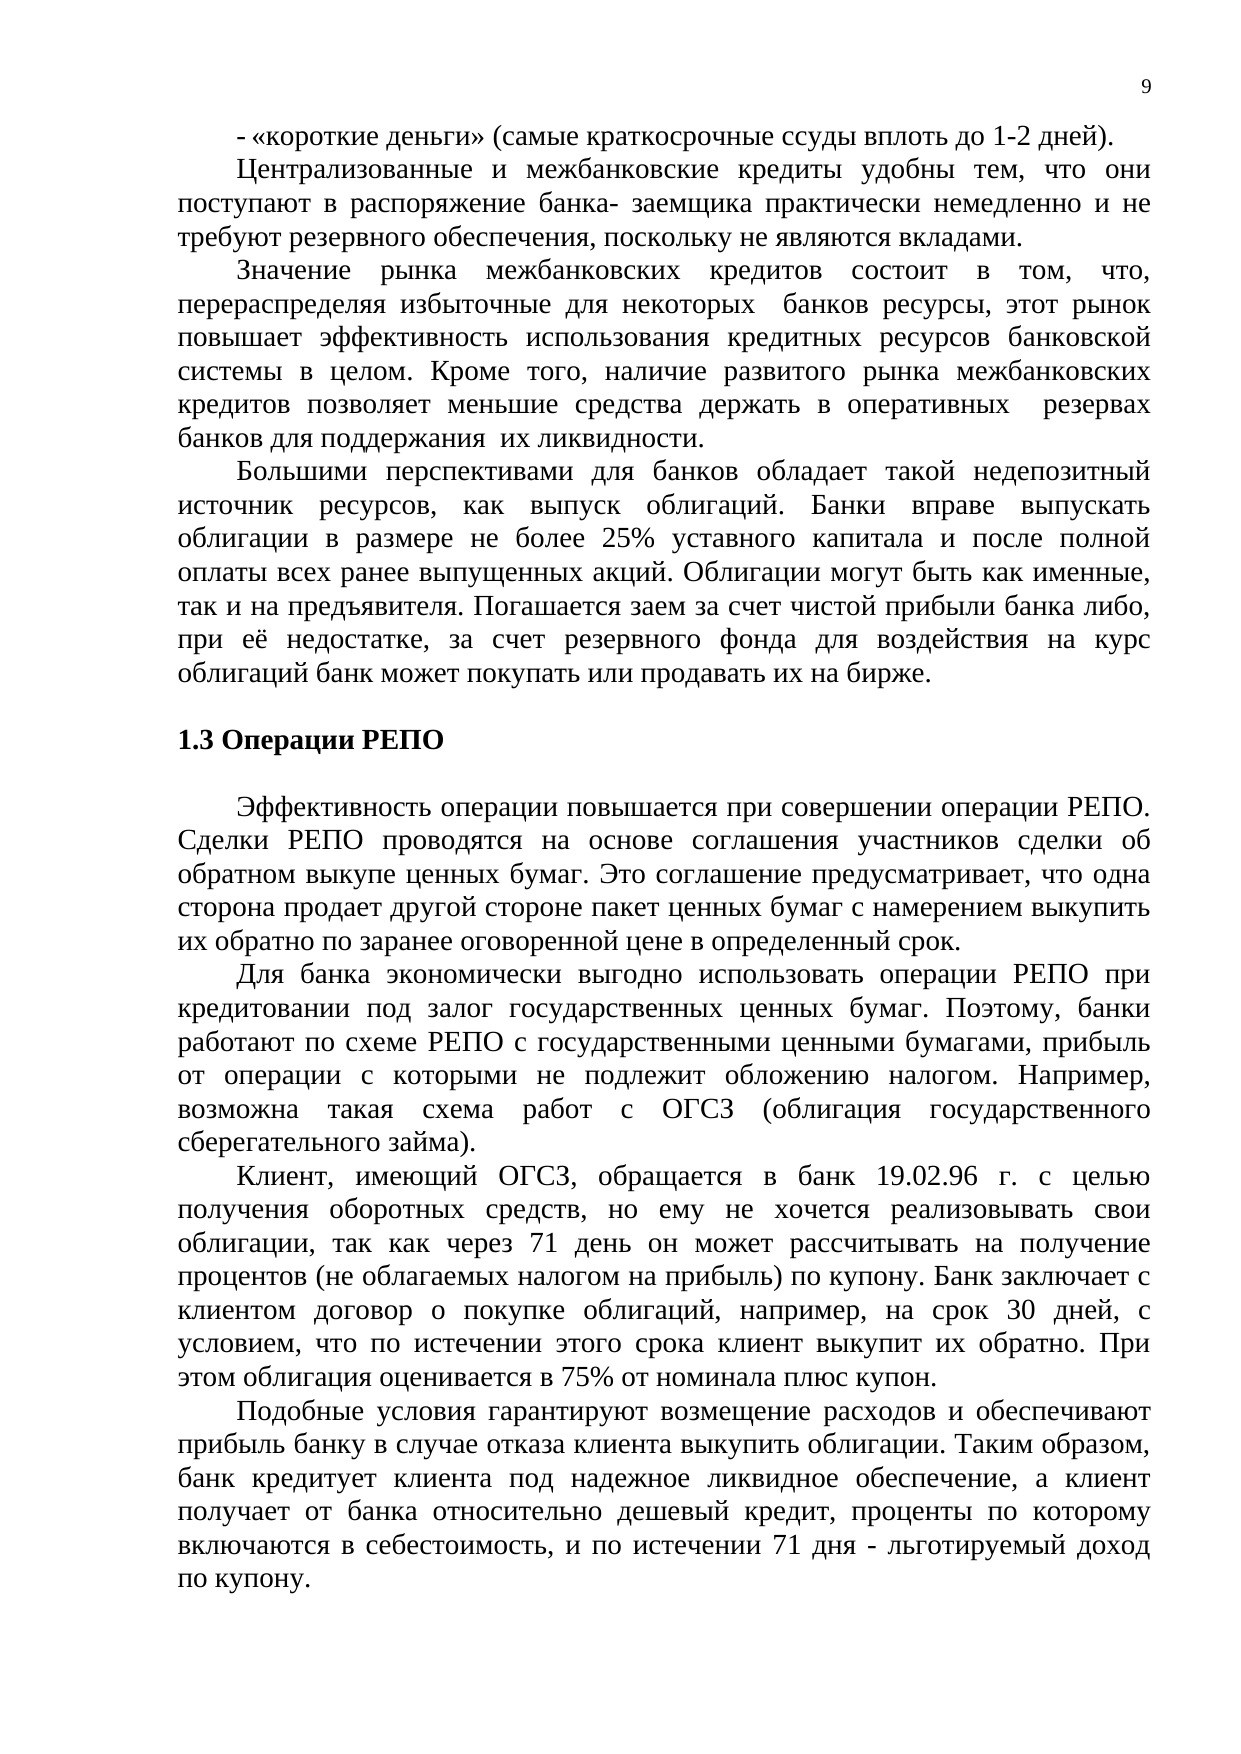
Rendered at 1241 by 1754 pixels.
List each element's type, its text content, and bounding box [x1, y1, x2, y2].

text Эффективность операции повышается при совершении операции РЕПО. Сделки РЕПО проводятся на основе соглашения участников сделки об обратном выкупе ценных бумаг. Это соглашение предусматривает, что одна сторона продает другой стороне пакет ценных бумаг с намерением выкупить их обратно по заранее оговоренной цене в определенный срок. [177, 789, 1152, 957]
text Для банка экономически выгодно использовать операции РЕПО при кредитовании под залог государственных ценных бумаг. Поэтому, банки работают по схеме РЕПО с государственными ценными бумагами, прибыль от операции с которыми не подлежит обложению налогом. Например, возможна такая схема работ с ОГСЗ (облигация государственного сберегательного займа). [177, 957, 1152, 1158]
text Большими перспективами для банков обладает такой недепозитный источник ресурсов, как выпуск облигаций. Банки вправе выпускать облигации в размере не более 25% уставного капитала и после полной оплаты всех ранее выпущенных акций. Облигации могут быть как именные, так и на предъявителя. Погашается заем за счет чистой прибыли банка либо, при её недостатке, за счет резервного фонда для воздействия на курс облигаций банк может покупать или продавать их на бирже. [177, 453, 1152, 688]
text Централизованные и межбанковские кредиты удобны тем, что они поступают в распоряжение банка- заемщика практически немедленно и не требуют резервного обеспечения, поскольку не являются вкладами. [177, 152, 1152, 252]
list «короткие деньги» (самые краткосрочные ссуды вплоть до 1-2 дней). [177, 118, 1152, 152]
text Подобные условия гарантируют возмещение расходов и обеспечивают прибыль банку в случае отказа клиента выкупить облигации. Таким образом, банк кредитует клиента под надежное ликвидное обеспечение, а клиент получает от банка относительно дешевый кредит, проценты по которому включаются в себестоимость, и по истечении 71 дня - льготируемый доход по купону. [177, 1393, 1152, 1594]
text Клиент, имеющий ОГСЗ, обращается в банк 19.02.96 г. с целью получения оборотных средств, но ему не хочется реализовывать свои облигации, так как через 71 день он может рассчитывать на получение процентов (не облагаемых налогом на прибыль) по купону. Банк заключает с клиентом договор о покупке облигаций, например, на срок 30 дней, с условием, что по истечении этого срока клиент выкупит их обратно. При этом облигация оценивается в 75% от номинала плюс купон. [177, 1158, 1152, 1393]
text Значение рынка межбанковских кредитов состоит в том, что, перераспределяя избыточные для некоторых банков ресурсы, этот рынок повышает эффективность использования кредитных ресурсов банковской системы в целом. Кроме того, наличие развитого рынка межбанковских кредитов позволяет меньшие средства держать в оперативных резервах банков для поддержания их ликвидности. [177, 252, 1152, 453]
subtitle 1.3 Операции РЕПО [177, 722, 1152, 755]
